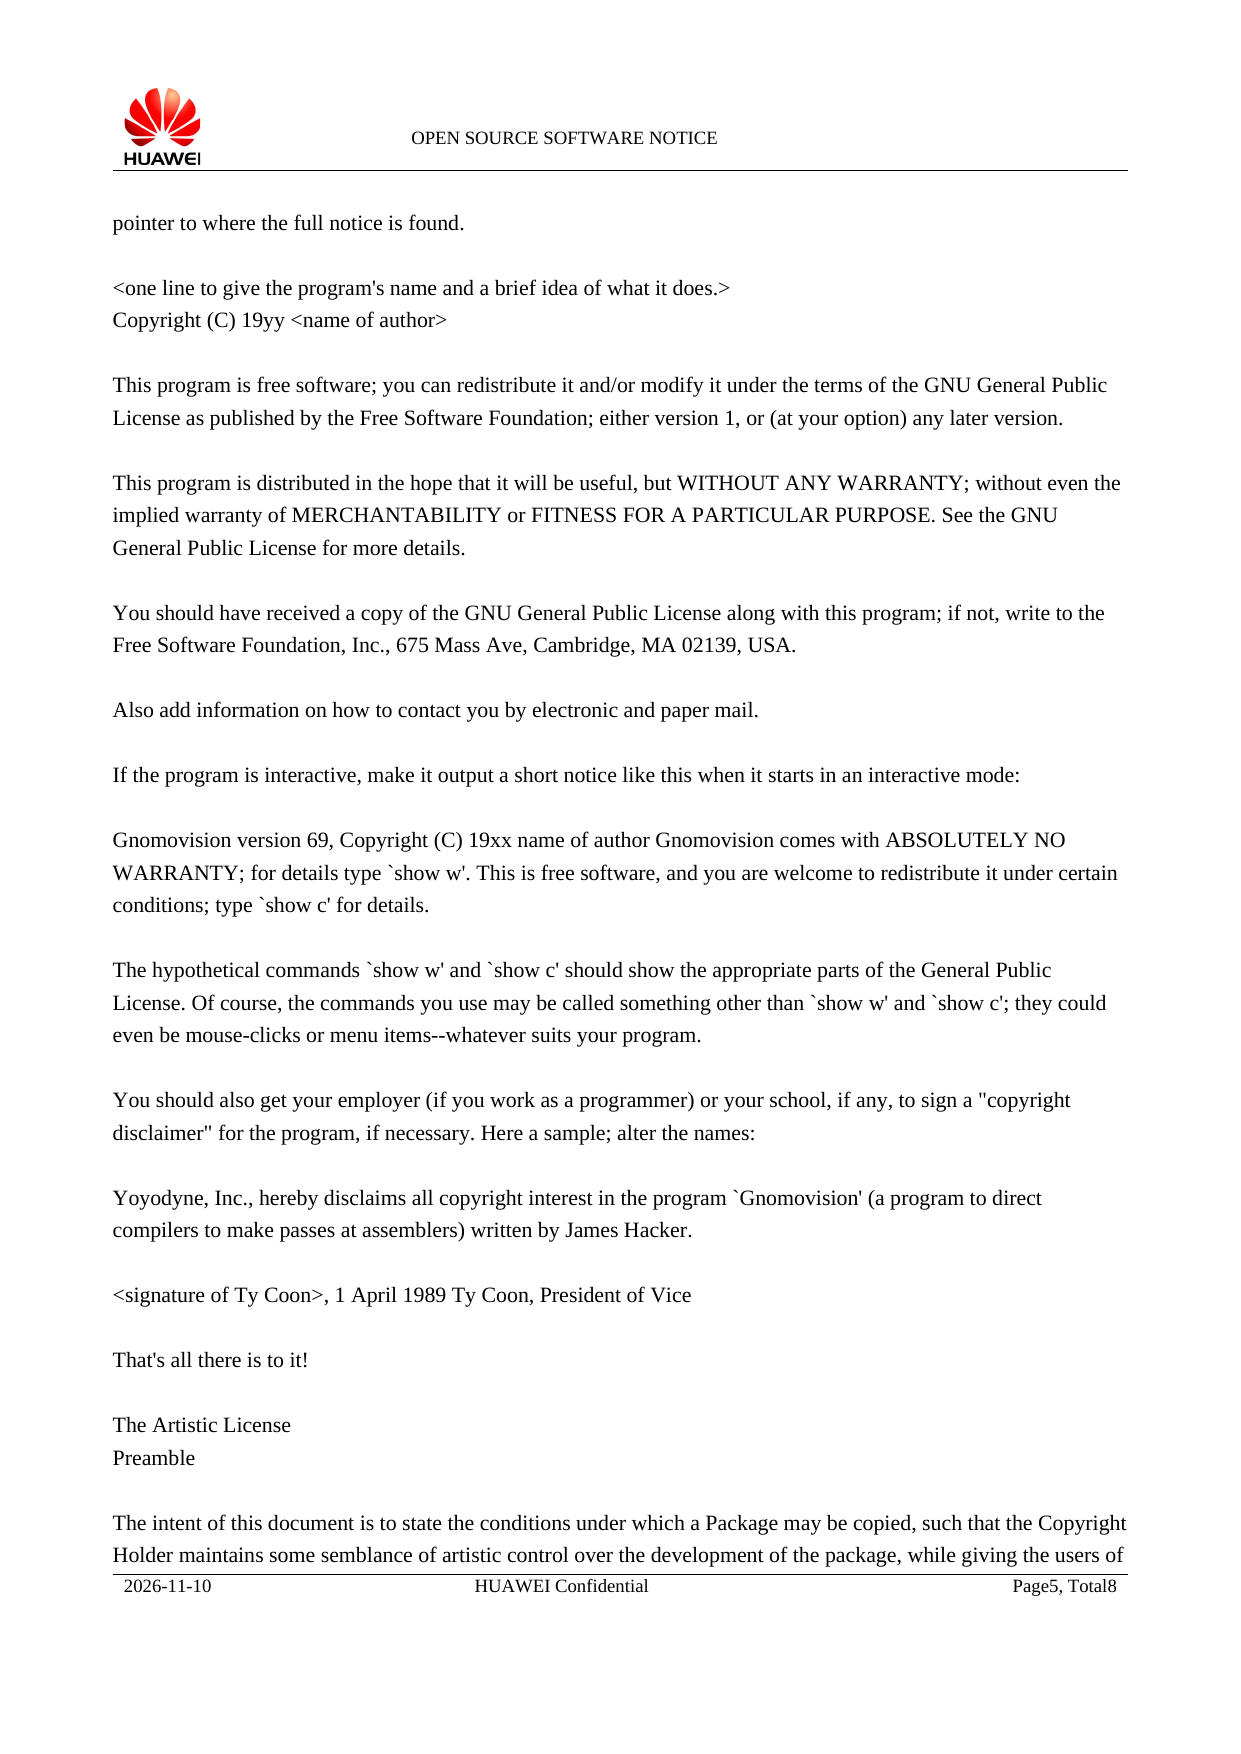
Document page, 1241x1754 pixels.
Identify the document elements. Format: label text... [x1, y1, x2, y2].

picture [124, 88, 201, 165]
